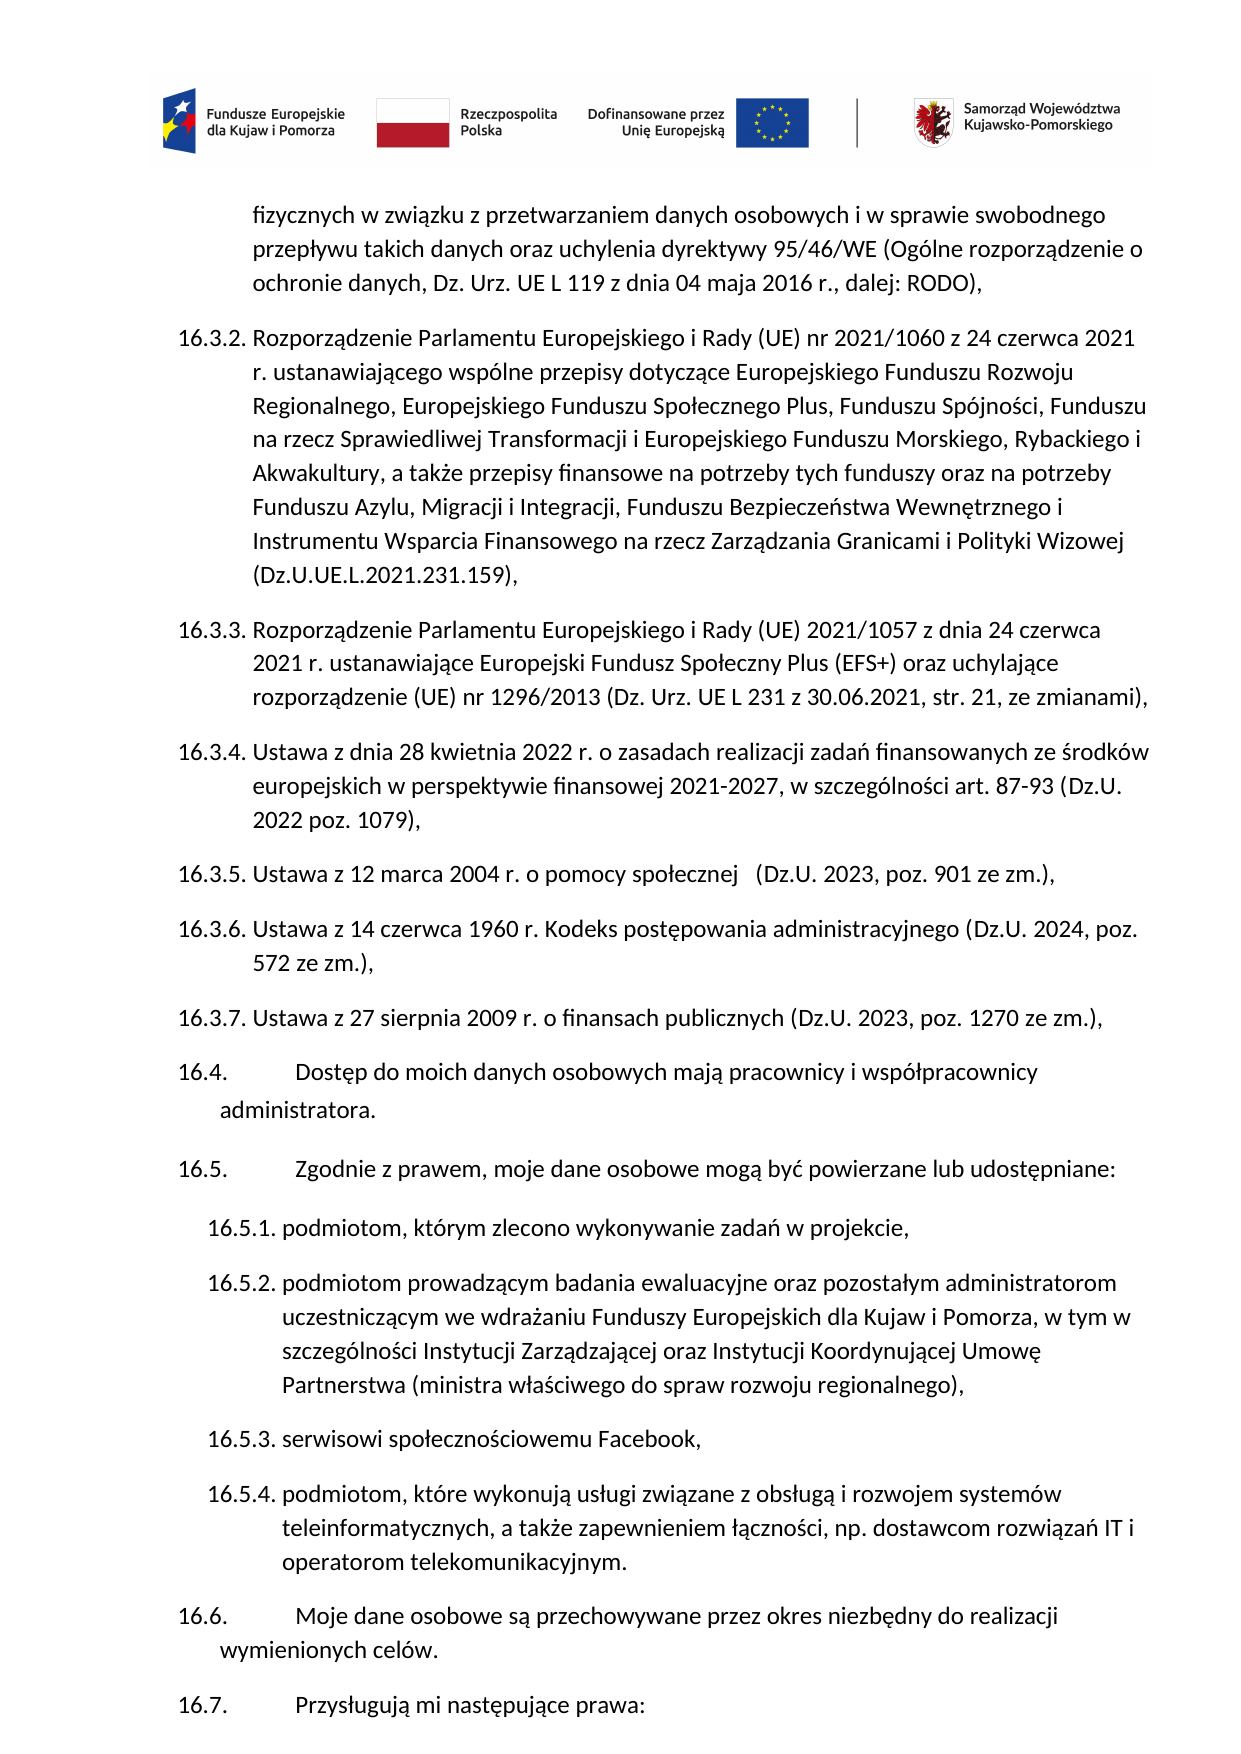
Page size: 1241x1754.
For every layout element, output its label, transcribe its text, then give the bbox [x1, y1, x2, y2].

list Ustawa z dnia 28 kwietnia 2022 r. o zasadach realizacji zadań finansowanych ze środków europejskich w perspektywie finansowej 2021-2027, w szczególności art. 87-93 (Dz.U. 2022 poz. 1079), [177, 736, 1152, 834]
list podmiotom, które wykonują usługi związane z obsługą i rozwojem systemów teleinformatycznych, a także zapewnieniem łączności, np. dostawcom rozwiązań IT i operatorom telekomunikacyjnym. [207, 1478, 1152, 1576]
list Rozporządzenie Parlamentu Europejskiego i Rady (UE) 2021/1057 z dnia 24 czerwca 2021 r. ustanawiające Europejski Fundusz Społeczny Plus (EFS+) oraz uchylające rozporządzenie (UE) nr 1296/2013 (Dz. Urz. UE L 231 z 30.06.2021, str. 21, ze zmianami), [177, 614, 1152, 712]
list serwisowi społecznościowemu Facebook, [207, 1423, 1152, 1454]
list Ustawa z 27 sierpnia 2009 r. o finansach publicznych (Dz.U. 2023, poz. 1270 ze zm.), [177, 1002, 1152, 1032]
picture [147, 73, 1152, 170]
list podmiotom prowadzącym badania ewaluacyjne oraz pozostałym administratorom uczestniczącym we wdrażaniu Funduszy Europejskich dla Kujaw i Pomorza, w tym w szczególności Instytucji Zarządzającej oraz Instytucji Koordynującej Umowę Partnerstwa (ministra właściwego do spraw rozwoju regionalnego), [207, 1267, 1152, 1399]
list Zgodnie z prawem, moje dane osobowe mogą być powierzane lub udostępniane: [177, 1153, 1152, 1184]
list Ustawa z 14 czerwca 1960 r. Kodeks postępowania administracyjnego (Dz.U. 2024, poz. 572 ze zm.), [177, 913, 1152, 978]
list Przysługują mi następujące prawa: [177, 1689, 1152, 1719]
list Rozporządzenie Parlamentu Europejskiego i Rady (UE) nr 2021/1060 z 24 czerwca 2021 r. ustanawiającego wspólne przepisy dotyczące Europejskiego Funduszu Rozwoju Regionalnego, Europejskiego Funduszu Społecznego Plus, Funduszu Spójności, Funduszu na rzecz Sprawiedliwej Transformacji i Europejskiego Funduszu Morskiego, Rybackiego i Akwakultury, a także przepisy finansowe na potrzeby tych funduszy oraz na potrzeby Funduszu Azylu, Migracji i Integracji, Funduszu Bezpieczeństwa Wewnętrznego i Instrumentu Wsparcia Finansowego na rzecz Zarządzania Granicami i Polityki Wizowej (Dz.U.UE.L.2021.231.159), [177, 322, 1152, 589]
list podmiotom, którym zlecono wykonywanie zadań w projekcie, [207, 1212, 1152, 1243]
list Moje dane osobowe są przechowywane przez okres niezbędny do realizacji wymienionych celów. [177, 1601, 1152, 1665]
list Ustawa z 12 marca 2004 r. o pomocy społecznej (Dz.U. 2023, poz. 901 ze zm.), [177, 858, 1152, 889]
list Dostęp do moich danych osobowych mają pracownicy i współpracownicy administratora. [177, 1056, 1152, 1125]
